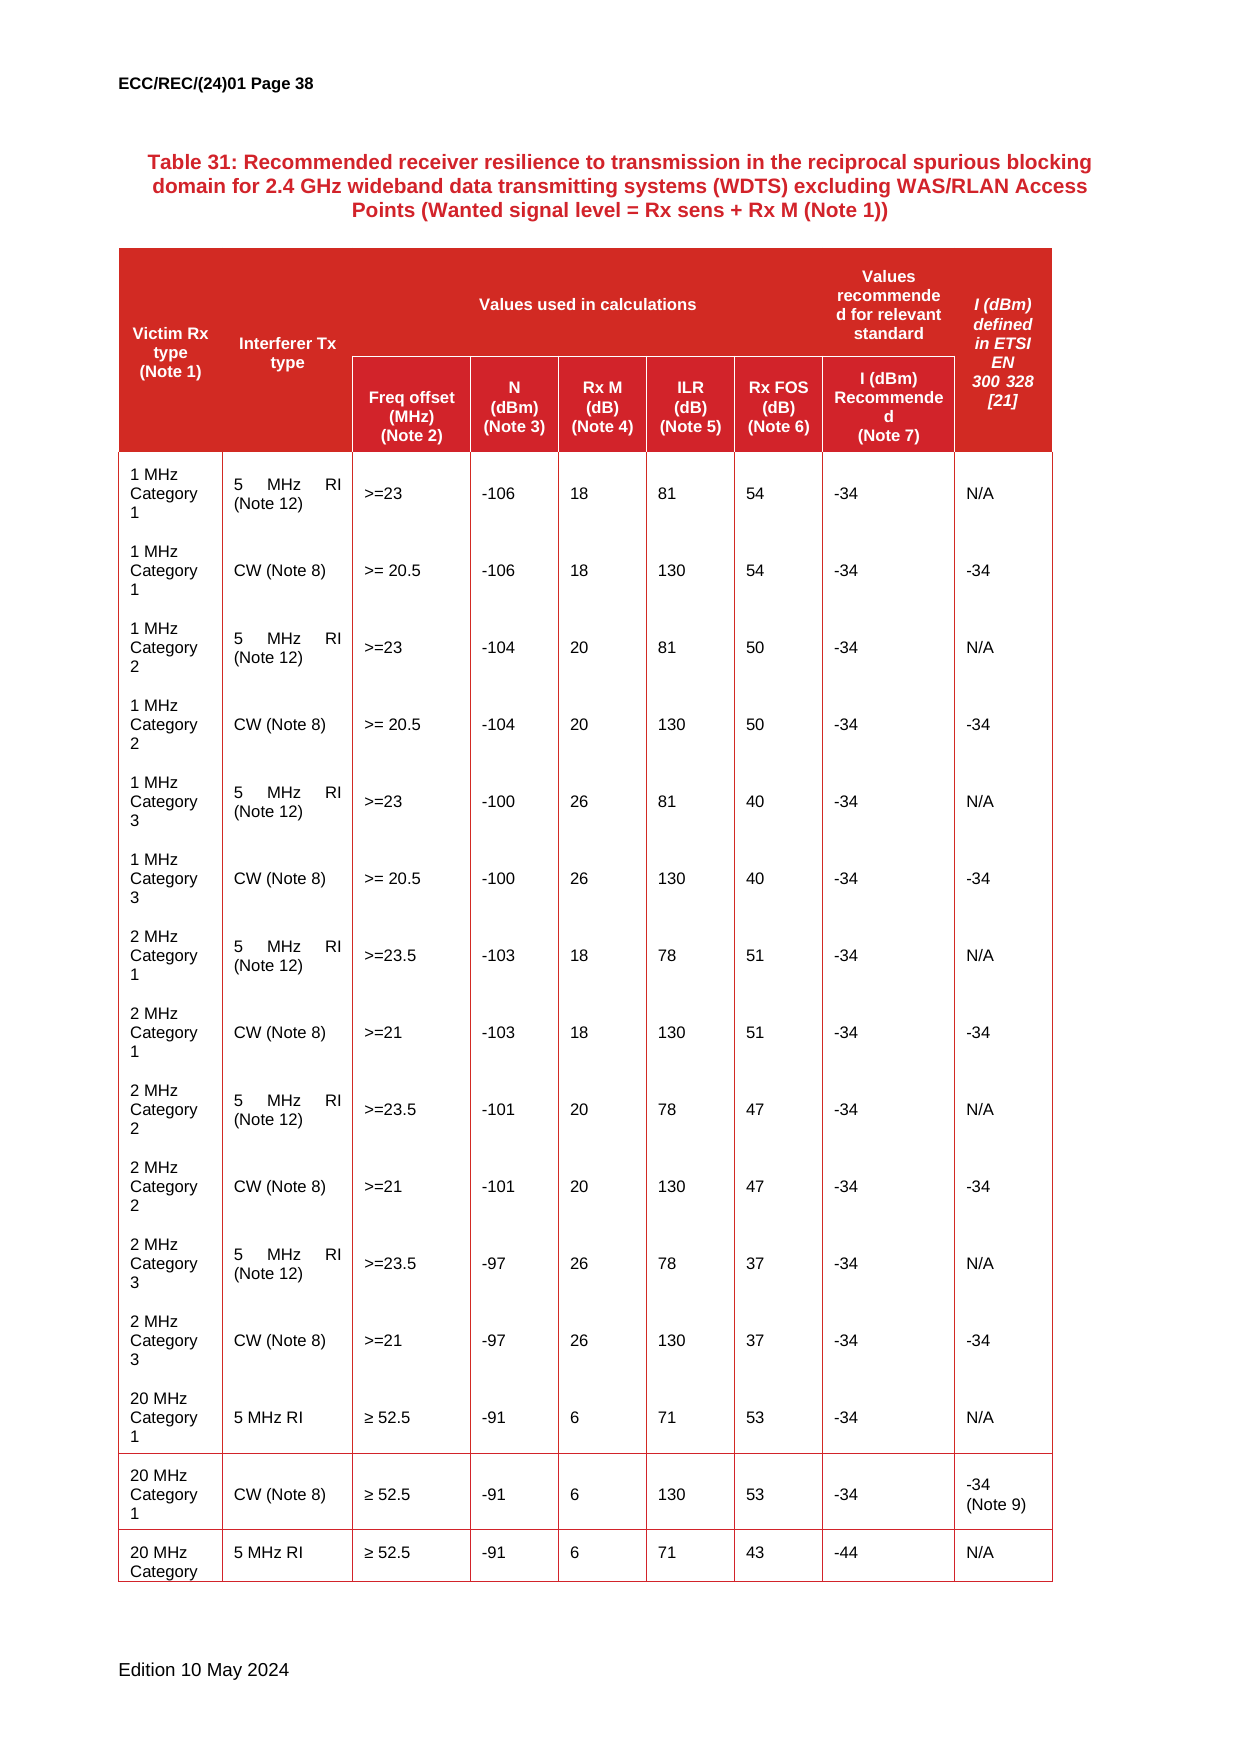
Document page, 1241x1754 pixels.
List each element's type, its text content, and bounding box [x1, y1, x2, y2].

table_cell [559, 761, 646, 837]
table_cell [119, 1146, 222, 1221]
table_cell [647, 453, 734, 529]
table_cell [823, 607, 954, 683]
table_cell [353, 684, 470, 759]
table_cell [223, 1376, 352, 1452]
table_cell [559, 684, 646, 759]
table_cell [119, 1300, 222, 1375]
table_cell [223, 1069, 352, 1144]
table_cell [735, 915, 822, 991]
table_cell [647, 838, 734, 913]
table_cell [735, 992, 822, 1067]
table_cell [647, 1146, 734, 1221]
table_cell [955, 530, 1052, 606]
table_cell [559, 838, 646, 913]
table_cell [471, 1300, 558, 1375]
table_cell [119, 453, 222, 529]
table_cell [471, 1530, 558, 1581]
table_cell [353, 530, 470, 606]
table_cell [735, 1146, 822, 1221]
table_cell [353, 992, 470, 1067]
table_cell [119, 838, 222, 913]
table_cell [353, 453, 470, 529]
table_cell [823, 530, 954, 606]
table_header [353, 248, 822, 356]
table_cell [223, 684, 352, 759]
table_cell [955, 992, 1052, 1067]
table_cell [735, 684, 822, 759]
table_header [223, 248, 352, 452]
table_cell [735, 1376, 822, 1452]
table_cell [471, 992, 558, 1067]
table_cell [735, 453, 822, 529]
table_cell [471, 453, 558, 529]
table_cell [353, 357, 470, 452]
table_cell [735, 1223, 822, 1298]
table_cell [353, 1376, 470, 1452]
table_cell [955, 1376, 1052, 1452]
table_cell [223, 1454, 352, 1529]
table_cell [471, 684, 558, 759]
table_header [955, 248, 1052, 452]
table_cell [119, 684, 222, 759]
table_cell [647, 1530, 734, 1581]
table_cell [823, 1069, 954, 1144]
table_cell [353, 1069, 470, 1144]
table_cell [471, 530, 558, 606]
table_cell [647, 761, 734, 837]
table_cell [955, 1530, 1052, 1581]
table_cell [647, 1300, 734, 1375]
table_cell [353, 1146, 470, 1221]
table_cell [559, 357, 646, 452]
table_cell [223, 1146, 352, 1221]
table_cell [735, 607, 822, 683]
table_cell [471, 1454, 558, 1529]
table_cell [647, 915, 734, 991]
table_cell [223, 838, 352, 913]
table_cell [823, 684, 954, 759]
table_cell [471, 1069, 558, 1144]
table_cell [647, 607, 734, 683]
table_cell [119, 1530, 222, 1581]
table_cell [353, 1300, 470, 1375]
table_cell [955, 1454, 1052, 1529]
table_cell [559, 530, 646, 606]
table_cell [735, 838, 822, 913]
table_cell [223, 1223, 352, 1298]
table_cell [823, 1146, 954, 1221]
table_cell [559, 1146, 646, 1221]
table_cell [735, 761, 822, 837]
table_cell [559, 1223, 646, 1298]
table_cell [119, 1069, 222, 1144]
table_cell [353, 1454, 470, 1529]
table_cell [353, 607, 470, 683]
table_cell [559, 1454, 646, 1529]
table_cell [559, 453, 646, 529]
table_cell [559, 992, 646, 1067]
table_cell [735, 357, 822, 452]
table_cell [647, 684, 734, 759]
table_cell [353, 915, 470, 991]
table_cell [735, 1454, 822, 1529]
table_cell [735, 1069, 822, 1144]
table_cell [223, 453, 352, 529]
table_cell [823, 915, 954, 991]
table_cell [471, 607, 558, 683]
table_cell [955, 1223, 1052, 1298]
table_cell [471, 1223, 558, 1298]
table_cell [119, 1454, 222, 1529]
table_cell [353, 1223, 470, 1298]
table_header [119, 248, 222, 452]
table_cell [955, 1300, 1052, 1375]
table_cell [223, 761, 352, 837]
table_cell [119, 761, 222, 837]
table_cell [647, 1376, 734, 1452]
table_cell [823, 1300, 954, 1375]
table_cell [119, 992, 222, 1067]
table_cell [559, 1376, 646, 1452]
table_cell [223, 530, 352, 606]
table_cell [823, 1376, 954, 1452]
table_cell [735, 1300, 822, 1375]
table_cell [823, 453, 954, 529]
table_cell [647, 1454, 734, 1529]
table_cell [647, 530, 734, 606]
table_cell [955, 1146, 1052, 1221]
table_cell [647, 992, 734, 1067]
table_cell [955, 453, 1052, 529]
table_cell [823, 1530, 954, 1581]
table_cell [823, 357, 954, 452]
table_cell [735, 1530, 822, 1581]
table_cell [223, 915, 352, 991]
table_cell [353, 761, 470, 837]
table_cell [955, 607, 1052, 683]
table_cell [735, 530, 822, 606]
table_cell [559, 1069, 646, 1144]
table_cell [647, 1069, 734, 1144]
text Table 31: Recommended receiver resilience to transmission in the reciprocal spurious blocking domain for 2.4 GHz wideband data transmitting systems (WDTS) excluding WAS/RLAN Access Points (Wanted signal level = Rx sens + Rx M (Note 1)) [118, 150, 1122, 222]
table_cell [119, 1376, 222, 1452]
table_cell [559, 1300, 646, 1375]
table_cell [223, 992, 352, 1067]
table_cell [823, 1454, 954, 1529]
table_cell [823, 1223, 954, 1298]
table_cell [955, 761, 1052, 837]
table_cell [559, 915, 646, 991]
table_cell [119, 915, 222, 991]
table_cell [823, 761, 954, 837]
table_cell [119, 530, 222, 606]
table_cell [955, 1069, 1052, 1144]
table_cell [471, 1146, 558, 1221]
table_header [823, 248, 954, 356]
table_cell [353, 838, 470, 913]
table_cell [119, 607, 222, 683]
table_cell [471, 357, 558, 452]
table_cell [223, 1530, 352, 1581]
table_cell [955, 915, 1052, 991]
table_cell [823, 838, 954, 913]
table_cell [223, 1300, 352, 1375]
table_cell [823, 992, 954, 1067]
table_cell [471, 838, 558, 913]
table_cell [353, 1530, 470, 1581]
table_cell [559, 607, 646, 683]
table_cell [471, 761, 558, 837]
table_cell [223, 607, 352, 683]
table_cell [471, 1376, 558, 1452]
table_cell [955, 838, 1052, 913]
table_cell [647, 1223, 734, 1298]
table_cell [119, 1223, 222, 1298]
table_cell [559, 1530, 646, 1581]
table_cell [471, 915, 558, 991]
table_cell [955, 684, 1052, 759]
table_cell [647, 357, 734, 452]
